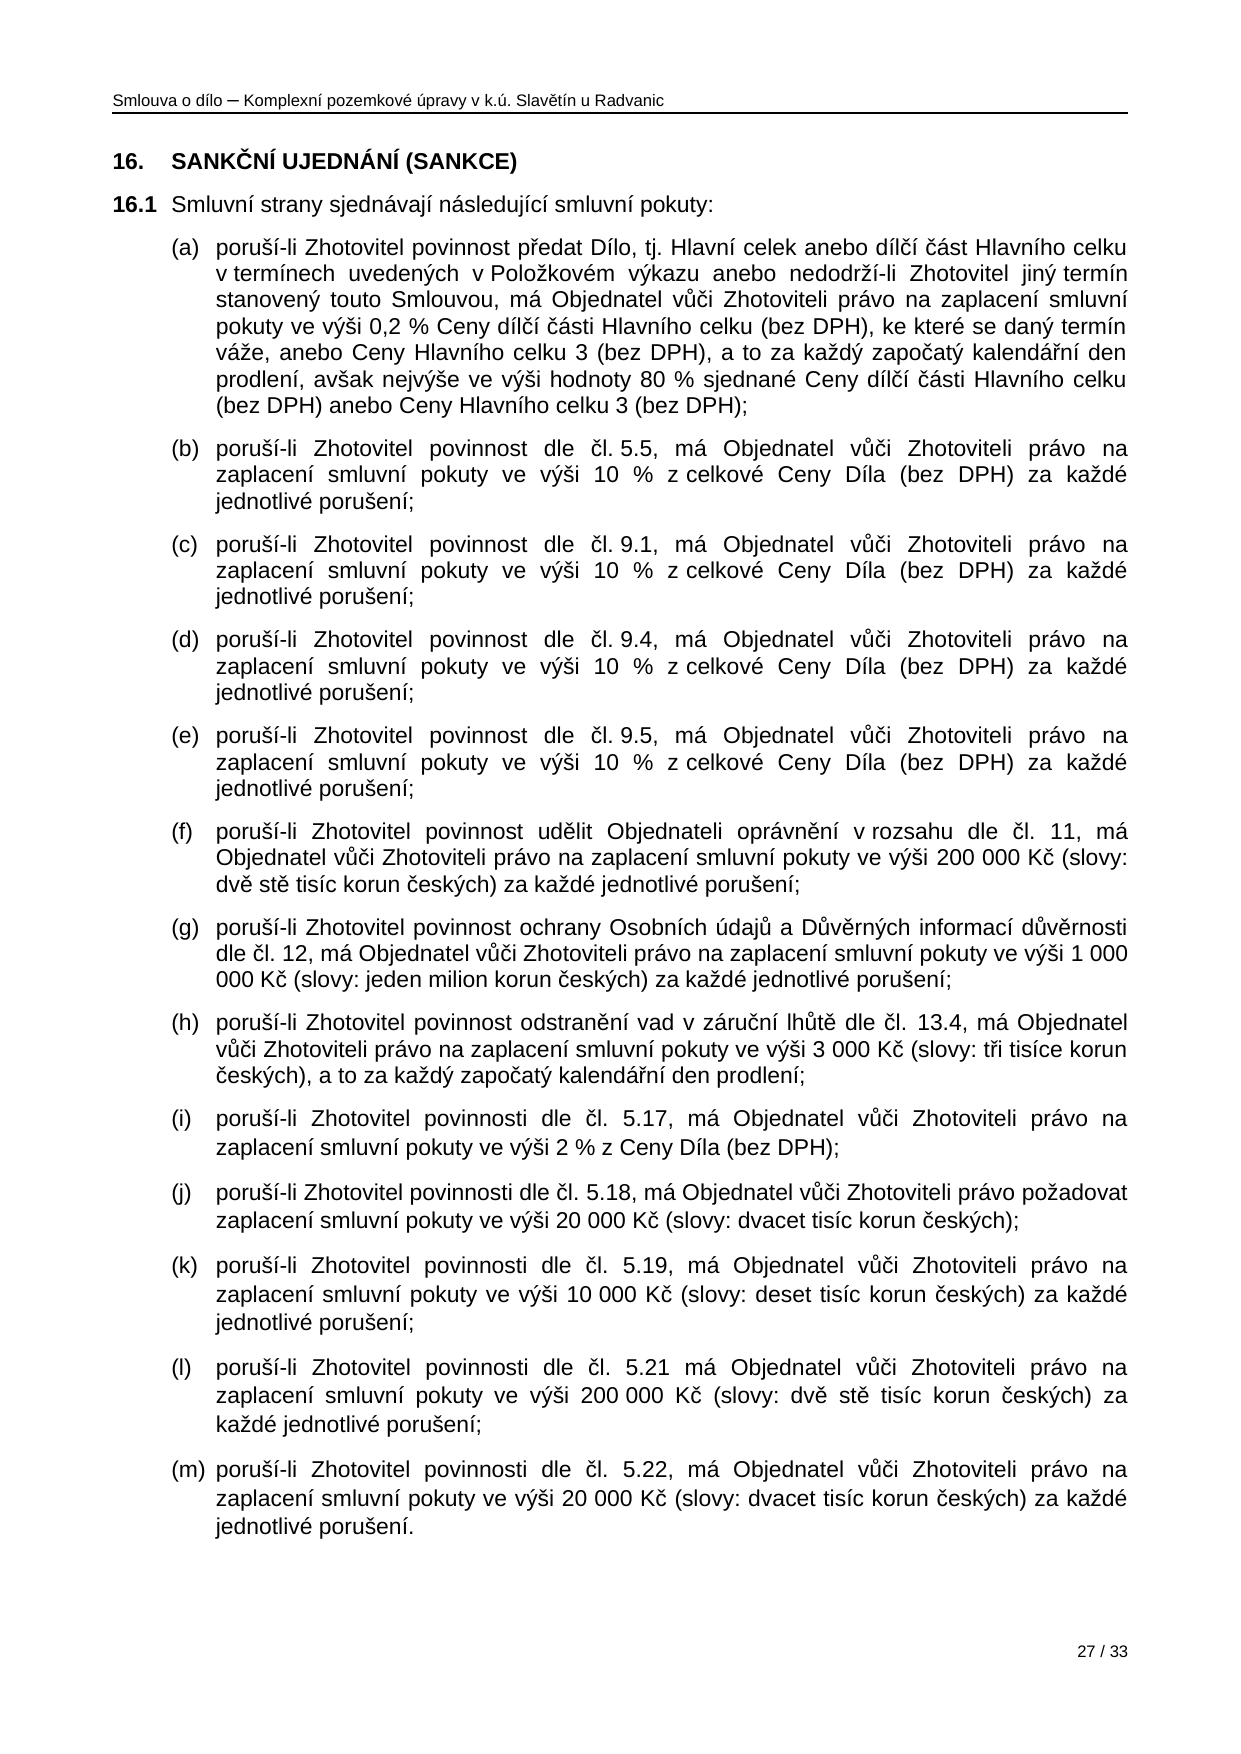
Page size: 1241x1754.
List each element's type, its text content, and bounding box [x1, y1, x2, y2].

text poruší-li Zhotovitel povinnost udělit Objednateli oprávnění v rozsahu dle čl. 11, má Objednatel vůči Zhotoviteli právo na zaplacení smluvní pokuty ve výši 200 000 Kč (slovy: dvě stě tisíc korun českých) za každé jednotlivé porušení; [171, 818, 1128, 897]
text poruší-li Zhotovitel povinnosti dle čl. 5.18, má Objednatel vůči Zhotoviteli právo požadovat zaplacení smluvní pokuty ve výši 20 000 Kč (slovy: dvacet tisíc korun českých); [171, 1178, 1128, 1233]
text Sankční ujednání (SANKCE) [112, 148, 1128, 174]
text Smluvní strany sjednávají následující smluvní pokuty: [112, 191, 1128, 217]
text poruší-li Zhotovitel povinnosti dle čl. 5.22, má Objednatel vůči Zhotoviteli právo na zaplacení smluvní pokuty ve výši 20 000 Kč (slovy: dvacet tisíc korun českých) za každé jednotlivé porušení. [171, 1456, 1128, 1539]
text poruší-li Zhotovitel povinnosti dle čl. 5.17, má Objednatel vůči Zhotoviteli právo na zaplacení smluvní pokuty ve výši 2 % z Ceny Díla (bez DPH); [171, 1105, 1128, 1160]
list poruší-li Zhotovitel povinnost dle čl. 9.4, má Objednatel vůči Zhotoviteli právo na zaplacení smluvní pokuty ve výši 10 % z celkové Ceny Díla (bez DPH) za každé jednotlivé porušení; [171, 626, 1128, 705]
list poruší-li Zhotovitel povinnost dle čl. 5.5, má Objednatel vůči Zhotoviteli právo na zaplacení smluvní pokuty ve výši 10 % z celkové Ceny Díla (bez DPH) za každé jednotlivé porušení; [171, 435, 1128, 514]
list poruší-li Zhotovitel povinnost dle čl. 9.5, má Objednatel vůči Zhotoviteli právo na zaplacení smluvní pokuty ve výši 10 % z celkové Ceny Díla (bez DPH) za každé jednotlivé porušení; [171, 722, 1128, 801]
list poruší-li Zhotovitel povinnost dle čl. 9.1, má Objednatel vůči Zhotoviteli právo na zaplacení smluvní pokuty ve výši 10 % z celkové Ceny Díla (bez DPH) za každé jednotlivé porušení; [171, 531, 1128, 610]
text poruší-li Zhotovitel povinnost odstranění vad v záruční lhůtě dle čl. 13.4, má Objednatel vůči Zhotoviteli právo na zaplacení smluvní pokuty ve výši 3 000 Kč (slovy: tři tisíce korun českých), a to za každý započatý kalendářní den prodlení; [171, 1009, 1128, 1088]
text poruší-li Zhotovitel povinnosti dle čl. 5.19, má Objednatel vůči Zhotoviteli právo na zaplacení smluvní pokuty ve výši 10 000 Kč (slovy: deset tisíc korun českých) za každé jednotlivé porušení; [171, 1252, 1128, 1335]
text poruší-li Zhotovitel povinnost ochrany Osobních údajů a Důvěrných informací důvěrnosti dle čl. 12, má Objednatel vůči Zhotoviteli právo na zaplacení smluvní pokuty ve výši 1 000 000 Kč (slovy: jeden milion korun českých) za každé jednotlivé porušení; [171, 913, 1128, 993]
text poruší-li Zhotovitel povinnosti dle čl. 5.21 má Objednatel vůči Zhotoviteli právo na zaplacení smluvní pokuty ve výši 200 000 Kč (slovy: dvě stě tisíc korun českých) za každé jednotlivé porušení; [171, 1354, 1128, 1437]
list poruší-li Zhotovitel povinnost předat Dílo, tj. Hlavní celek anebo dílčí část Hlavního celku v termínech uvedených v Položkovém výkazu anebo nedodrží-li Zhotovitel jiný termín stanovený touto Smlouvou, má Objednatel vůči Zhotoviteli právo na zaplacení smluvní pokuty ve výši 0,2 % Ceny dílčí části Hlavního celku (bez DPH), ke které se daný termín váže, anebo Ceny Hlavního celku 3 (bez DPH), a to za každý započatý kalendářní den prodlení, avšak nejvýše ve výši hodnoty 80 % sjednané Ceny dílčí části Hlavního celku (bez DPH) anebo Ceny Hlavního celku 3 (bez DPH); [171, 234, 1128, 418]
